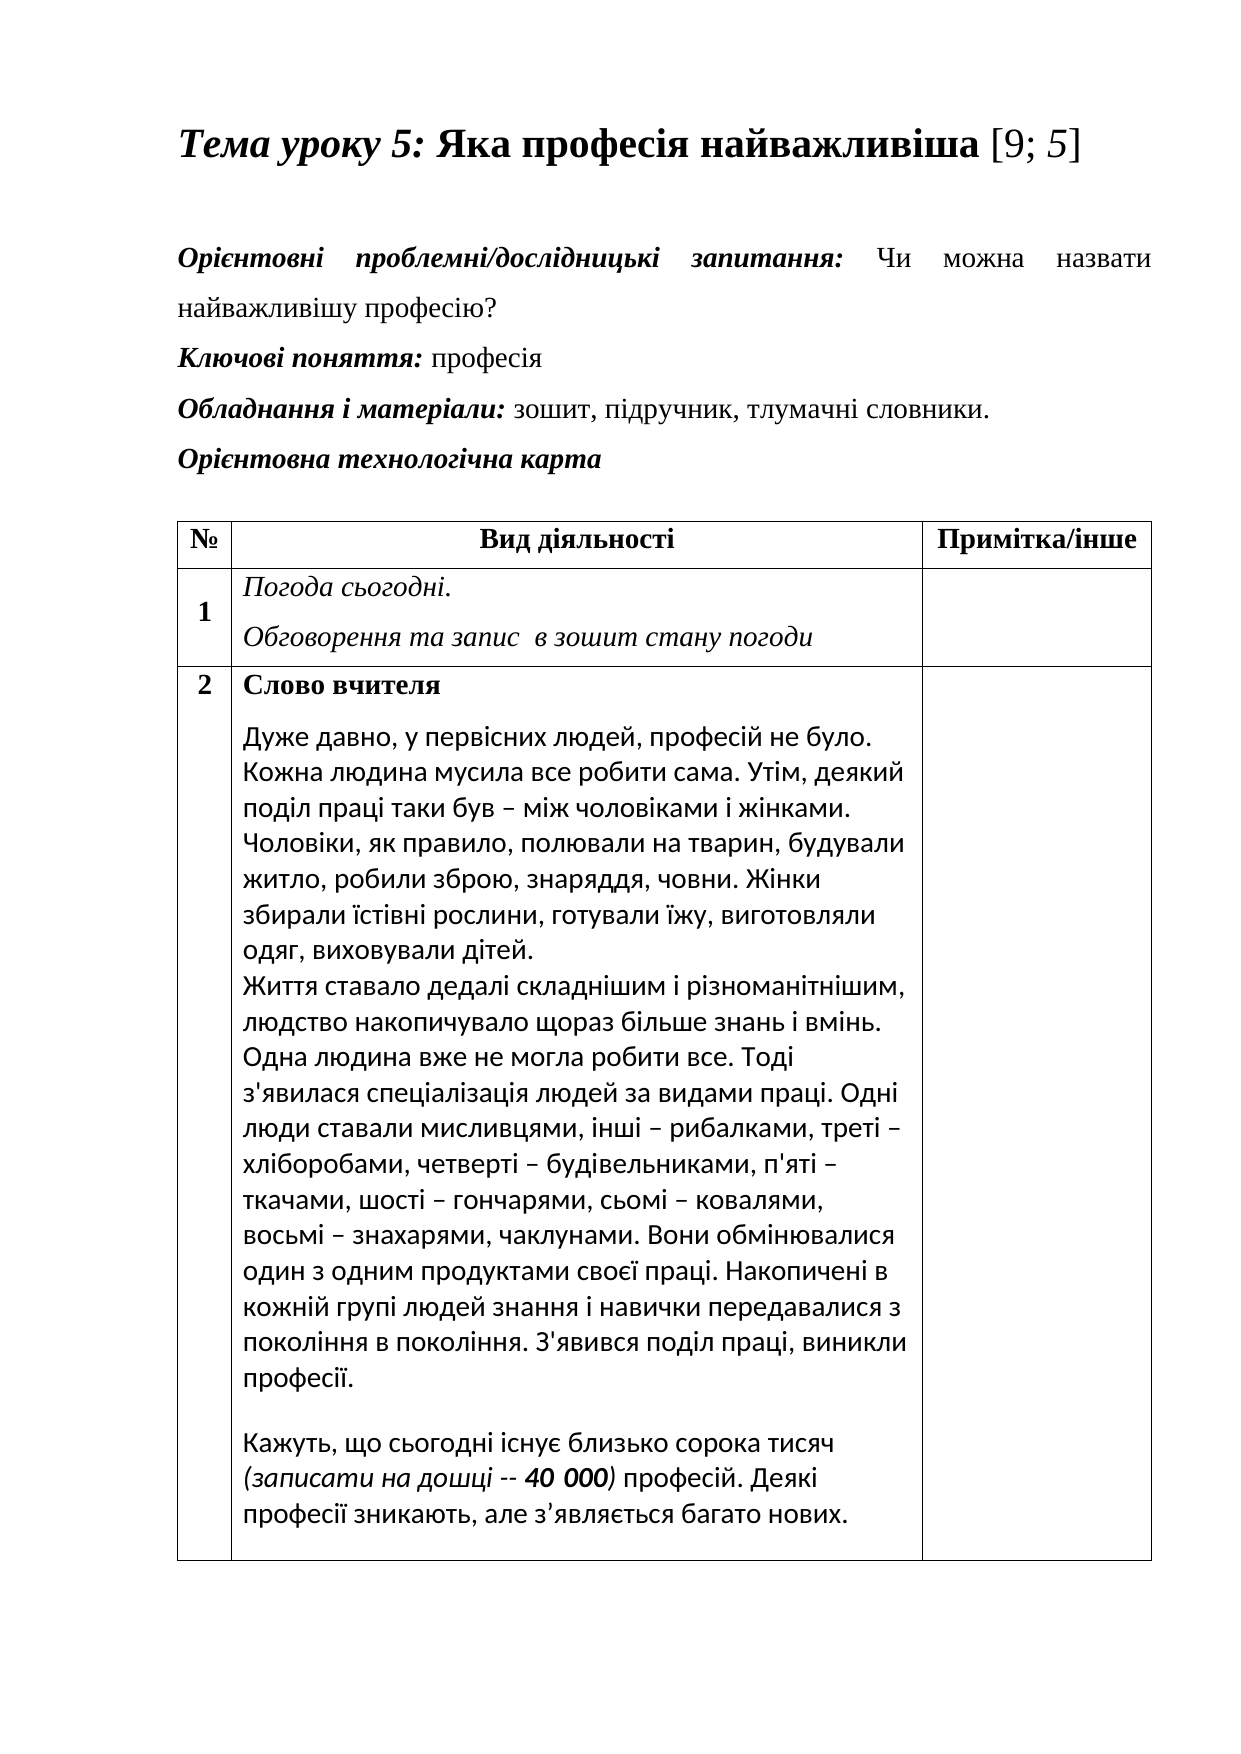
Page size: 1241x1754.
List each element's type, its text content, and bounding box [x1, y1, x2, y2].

text Ключові поняття: професія [177, 340, 1152, 374]
table_header Вид діяльності [232, 522, 922, 568]
table_cell [923, 569, 1151, 666]
text Орієнтовні проблемні/дослідницькі запитання: Чи можна назвати найважливішу професію? [177, 240, 1152, 324]
table_cell 1 [178, 569, 231, 666]
table_header № [178, 522, 231, 568]
text Обладнання і матеріали: зошит, підручник, тлумачні словники. [177, 391, 1152, 424]
table_cell Погода сьогодні. Обговорення та запис в зошит стану погоди [232, 569, 922, 666]
table_header Примітка/інше [923, 522, 1151, 568]
text Орієнтовна технологічна карта [177, 441, 1152, 474]
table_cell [232, 667, 922, 1560]
table_cell 2 [178, 667, 231, 1560]
table_cell [923, 667, 1151, 1560]
text Тема уроку 5: Яка професія найважливіша [9; 5] [177, 118, 1152, 166]
